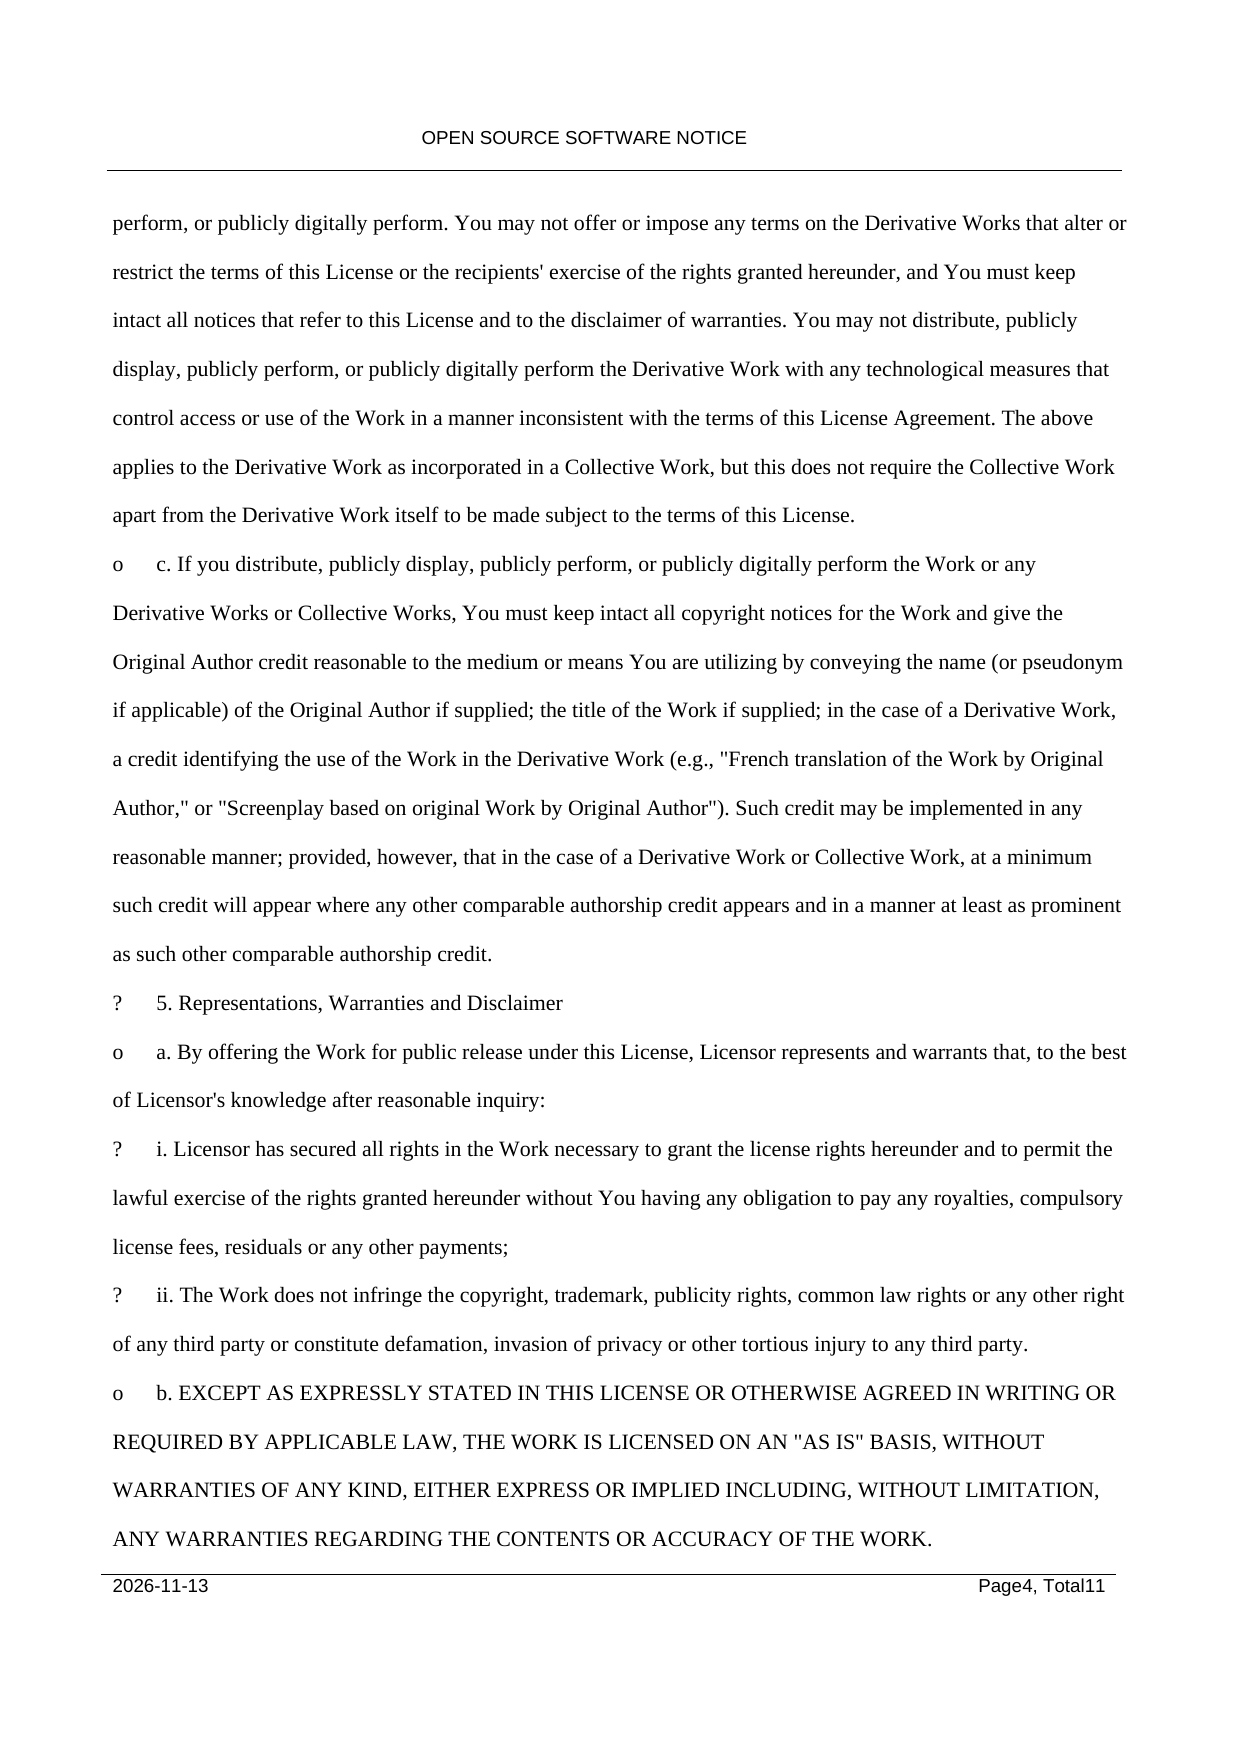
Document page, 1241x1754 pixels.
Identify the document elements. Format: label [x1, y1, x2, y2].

text [112, 206, 1128, 1555]
